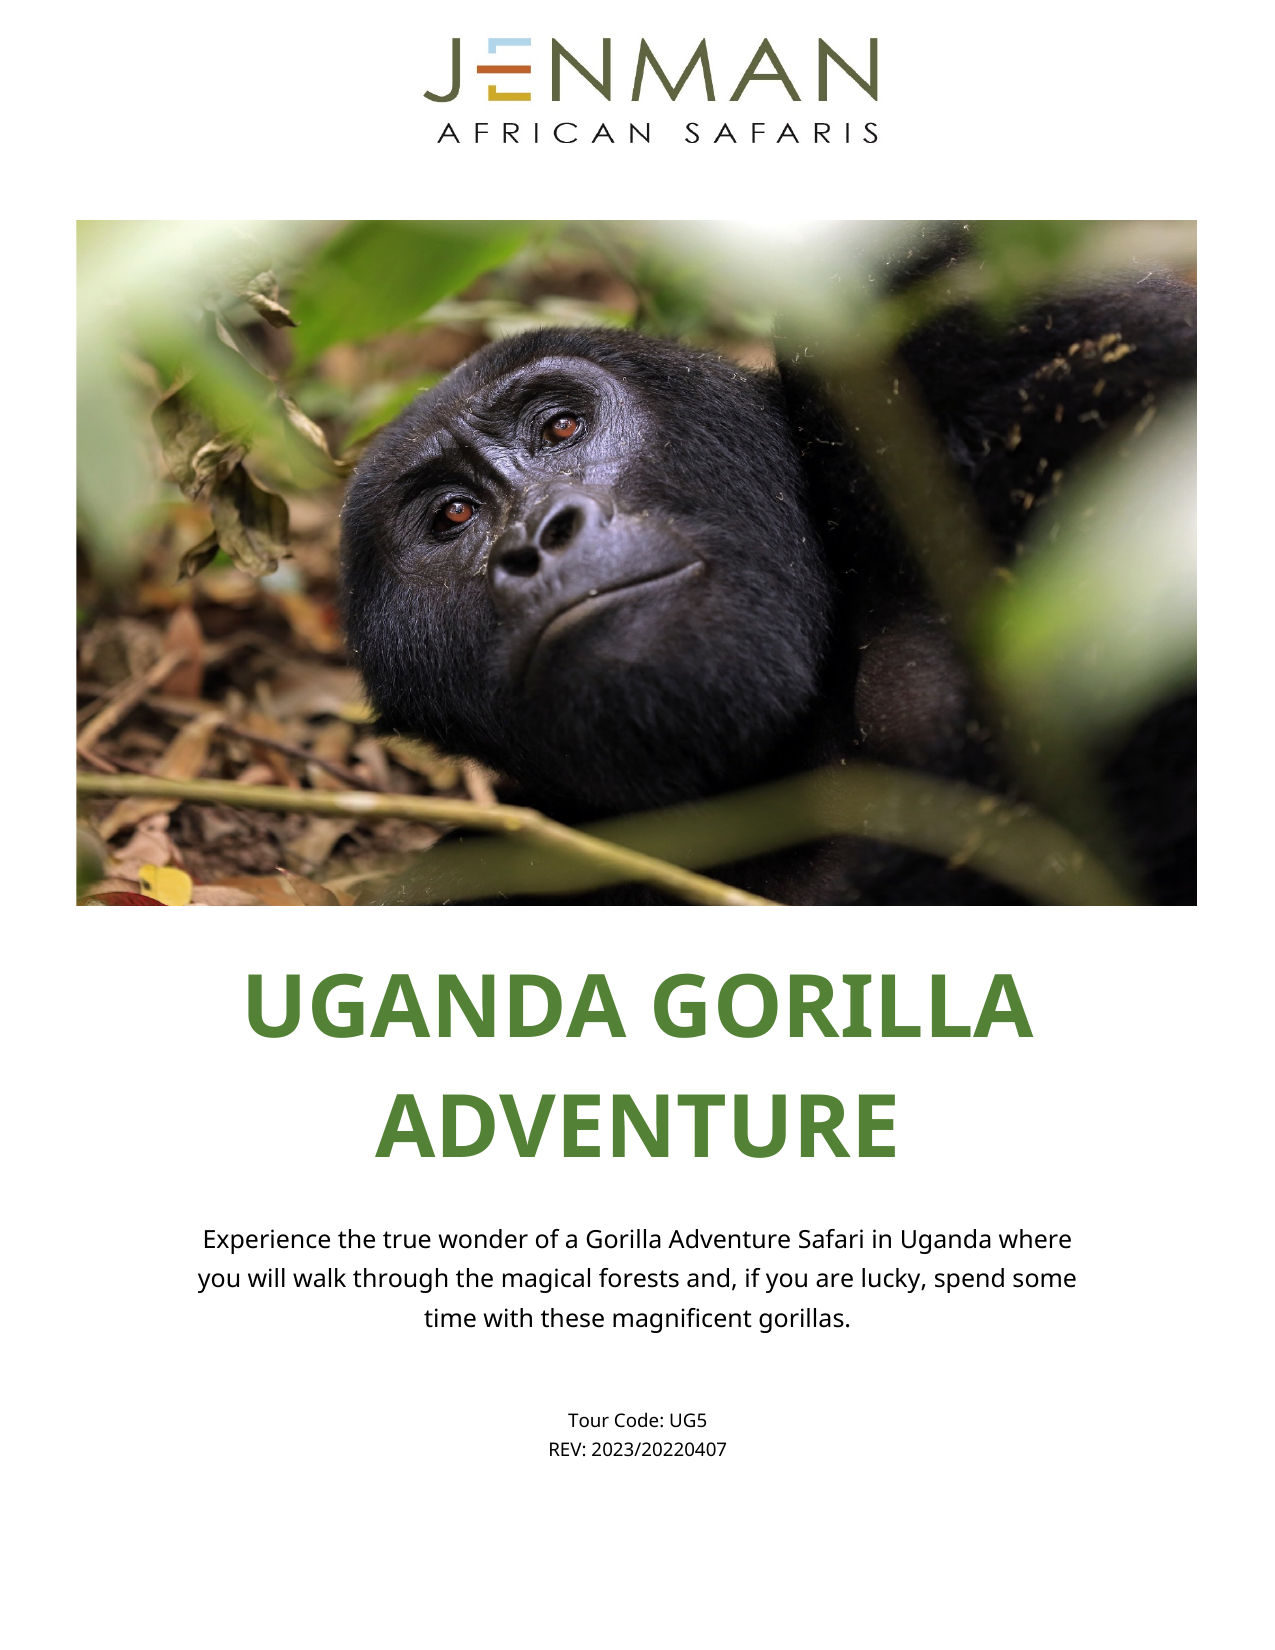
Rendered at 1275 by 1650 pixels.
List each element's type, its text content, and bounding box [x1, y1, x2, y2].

text UGANDA GORILLA ADVENTURE [187, 944, 1087, 1183]
picture [75, 220, 1196, 904]
text REV: 2023/20220407 [187, 1437, 1087, 1462]
text Experience the true wonder of a Gorilla Adventure Safari in Uganda where you will walk through the magical forests and, if you are lucky, spend some time with these magnificent gorillas. [187, 1222, 1087, 1334]
text Tour Code: UG5 [187, 1407, 1087, 1433]
picture [375, 1, 935, 186]
